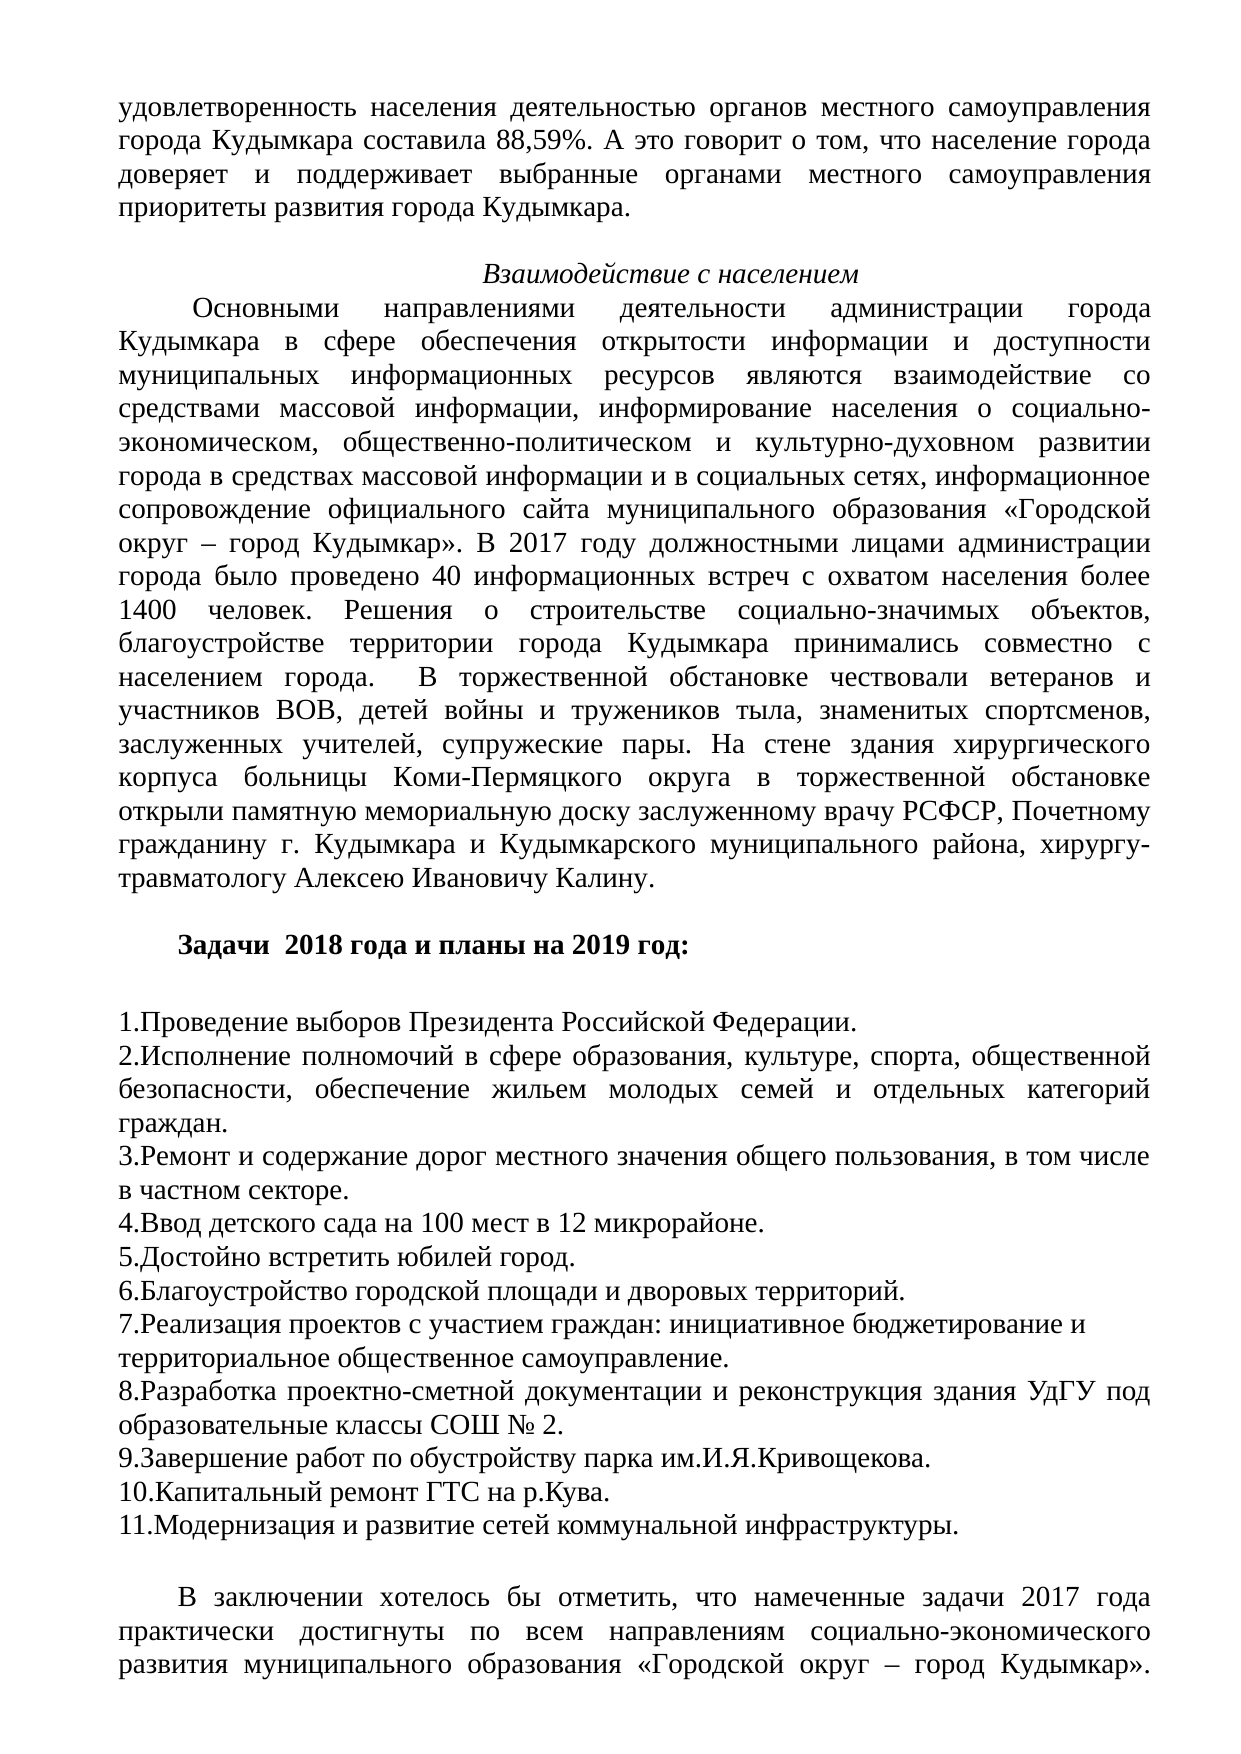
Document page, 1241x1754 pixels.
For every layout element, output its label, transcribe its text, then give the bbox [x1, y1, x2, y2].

text 8.Разработка проектно-сметной документации и реконструкция здания УдГУ под образовательные классы СОШ № 2. [118, 1373, 1152, 1440]
text Задачи 2018 года и планы на 2019 год: [118, 927, 1152, 961]
text территориальное общественное самоуправление. [118, 1340, 1152, 1373]
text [118, 89, 1152, 223]
text Основными направлениями деятельности администрации города Кудымкара в сфере обеспечения открытости информации и доступности муниципальных информационных ресурсов являются взаимодействие со средствами массовой информации, информирование населения о социально-экономическом, общественно-политическом и культурно-духовном развитии города в средствах массовой информации и в социальных сетях, информационное сопровождение официального сайта муниципального образования «Городской округ – город Кудымкар». В 2017 году должностными лицами администрации города было проведено 40 информационных встреч с охватом населения более 1400 человек. Решения о строительстве социально-значимых объектов, благоустройстве территории города Кудымкара принимались совместно с населением города. В торжественной обстановке чествовали ветеранов и участников ВОВ, детей войны и тружеников тыла, знаменитых спортсменов, заслуженных учителей, супружеские пары. На стене здания хирургического корпуса больницы Коми-Пермяцкого округа в торжественной обстановке открыли памятную мемориальную доску заслуженному врачу РСФСР, Почетному гражданину г. Кудымкара и Кудымкарского муниципального района, хирургу-травматологу Алексею Ивановичу Калину. [118, 290, 1152, 894]
text 3.Ремонт и содержание дорог местного значения общего пользования, в том числе в частном секторе. [118, 1138, 1152, 1206]
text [118, 1579, 1152, 1680]
text 10.Капитальный ремонт ГТС на р.Кува. [118, 1474, 1152, 1507]
text 4.Ввод детского сада на 100 мест в 12 микрорайоне. [118, 1206, 1152, 1239]
text 2.Исполнение полномочий в сфере образования, культуре, спорта, общественной безопасности, обеспечение жильем молодых семей и отдельных категорий граждан. [118, 1038, 1152, 1138]
text 1.Проведение выборов Президента Российской Федерации. [118, 1004, 1152, 1038]
text 5.Достойно встретить юбилей город. [118, 1239, 1152, 1273]
text 7.Реализация проектов с участием граждан: инициативное бюджетирование и [118, 1306, 1152, 1340]
text 11.Модернизация и развитие сетей коммунальной инфраструктуры. [118, 1507, 1152, 1541]
text 9.Завершение работ по обустройству парка им.И.Я.Кривощекова. [118, 1440, 1152, 1474]
text Взаимодействие с населением [118, 256, 1152, 290]
text 6.Благоустройство городской площади и дворовых территорий. [118, 1273, 1152, 1306]
